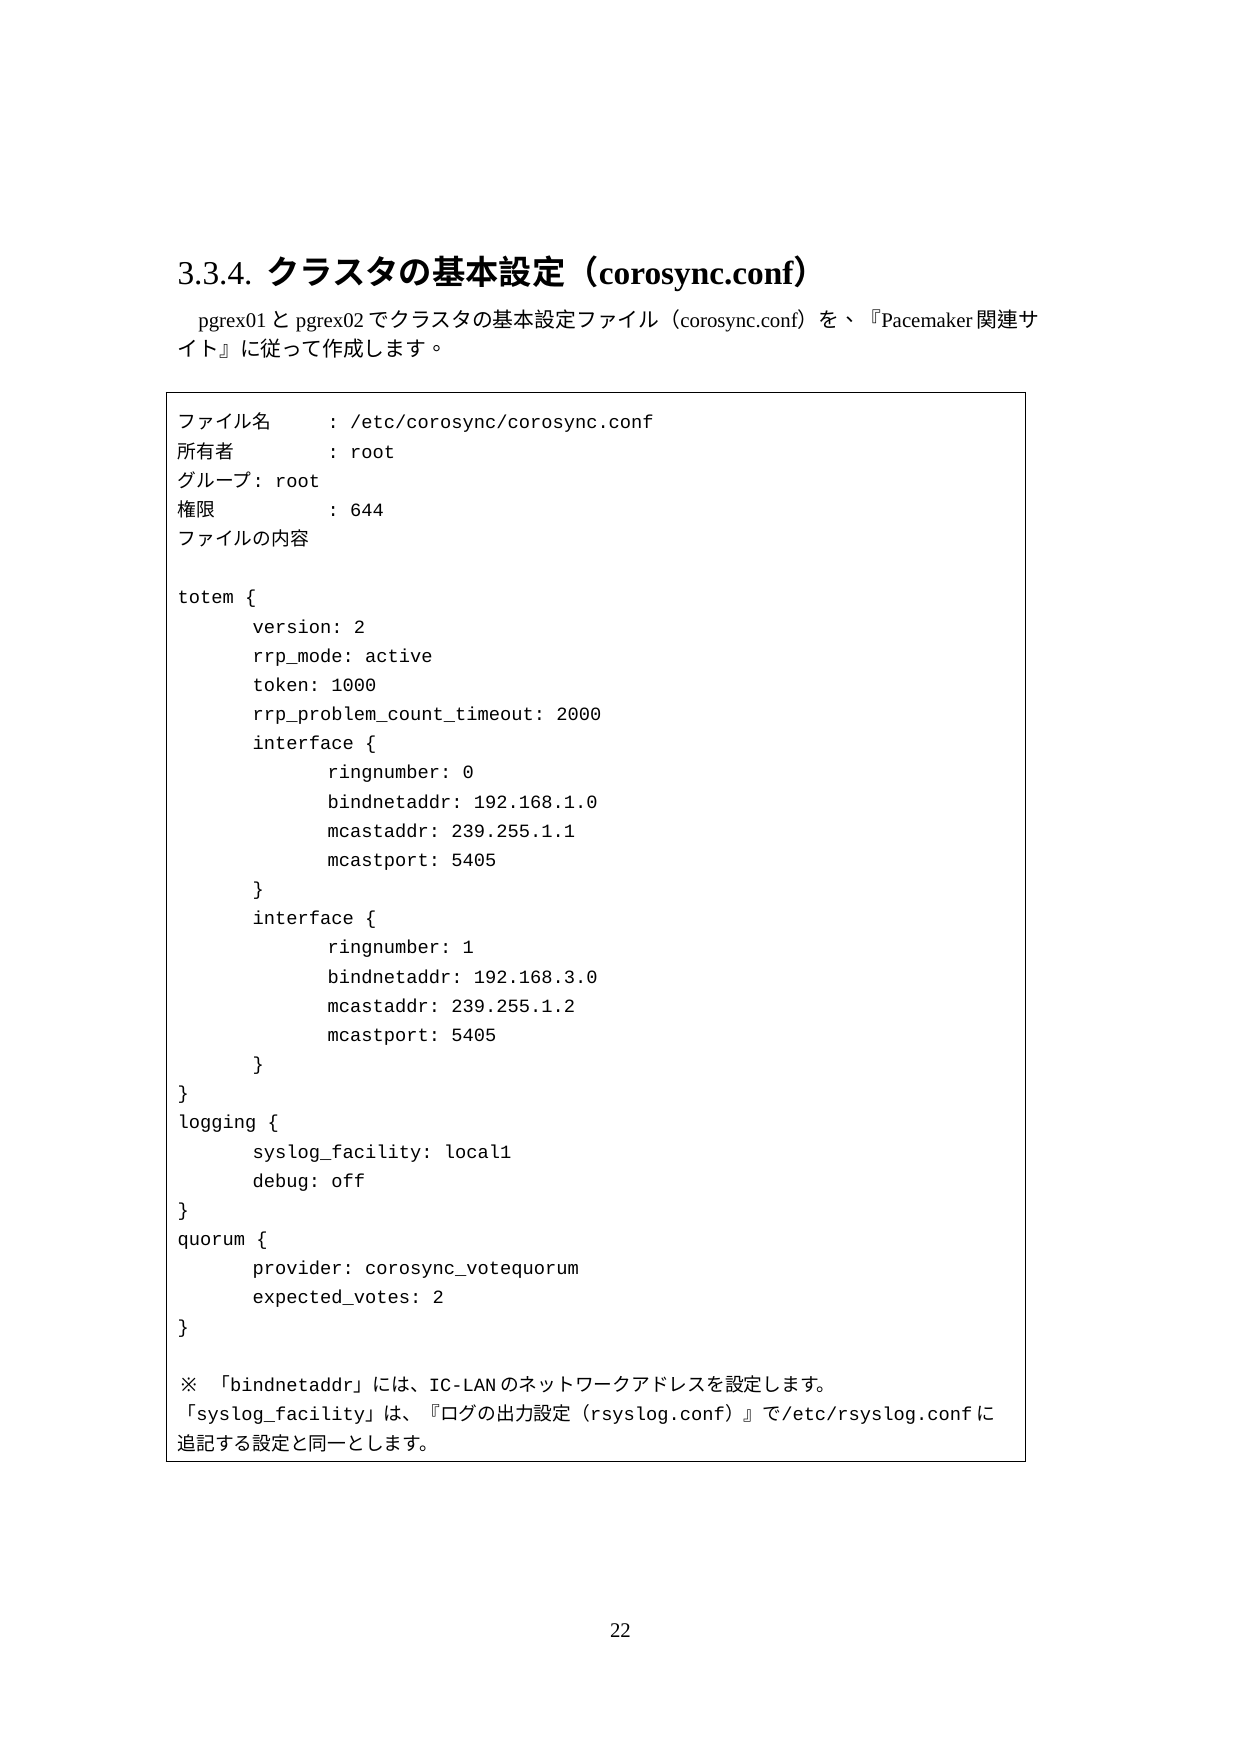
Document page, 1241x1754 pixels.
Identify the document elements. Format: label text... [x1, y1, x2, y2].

table_header ファイル名 : /etc/corosync/corosync.conf 所有者 : root グループ : root 権限 : 644 ファイルの内容 totem { version: 2 rrp_mode: active token: 1000 rrp_problem_count_timeout: 2000 interface { ringnumber: 0 bindnetaddr: 192.168.1.0 mcastaddr: 239.255.1.1 mcastport: 5405 } interface { ringnumber: 1 bindnetaddr: 192.168.3.0 mcastaddr: 239.255.1.2 mcastport: 5405 } } logging { syslog_facility: local1 debug: off } quorum { provider: corosync_votequorum expected_votes: 2 } ※ 「bindnetaddr」には、IC-LANのネットワークアドレスを設定します。「syslog_facility」は、『ログの出力設定（rsyslog.conf）』で/etc/rsyslog.confに追記する設定と同一とします。 [167, 393, 1025, 1461]
subtitle クラスタの基本設定（corosync.conf） [177, 248, 1063, 294]
text pgrex01とpgrex02でクラスタの基本設定ファイル（corosync.conf）を、『Pacemaker関連サイト』に従って作成します。 [177, 304, 1054, 363]
